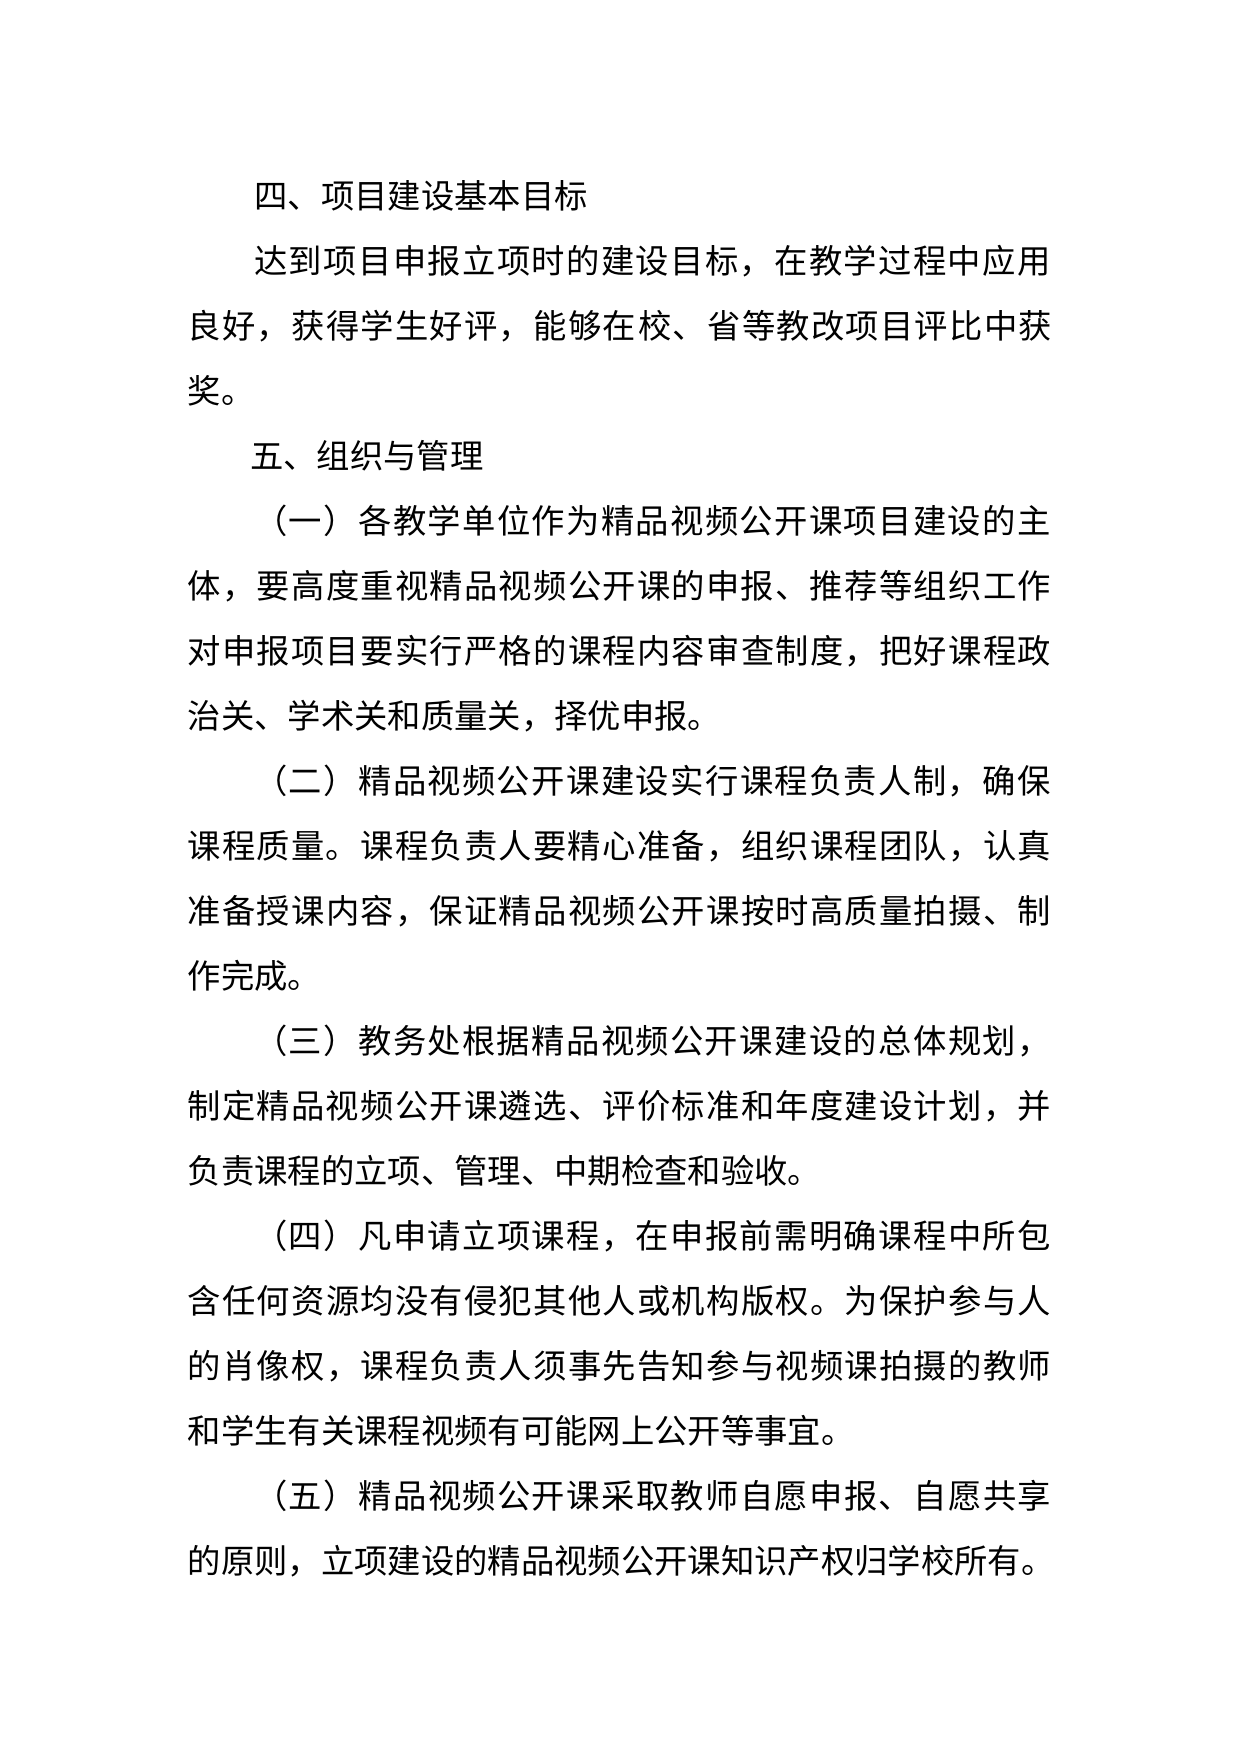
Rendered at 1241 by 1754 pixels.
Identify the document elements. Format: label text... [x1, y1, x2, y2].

text （五）精品视频公开课采取教师自愿申报、自愿共享的原则，立项建设的精品视频公开课知识产权归学校所有。 [187, 1462, 1053, 1592]
text （四）凡申请立项课程，在申报前需明确课程中所包含任何资源均没有侵犯其他人或机构版权。为保护参与人的肖像权，课程负责人须事先告知参与视频课拍摄的教师和学生有关课程视频有可能网上公开等事宜。 [187, 1202, 1053, 1462]
text （三）教务处根据精品视频公开课建设的总体规划，制定精品视频公开课遴选、评价标准和年度建设计划，并负责课程的立项、管理、中期检查和验收。 [187, 1007, 1053, 1202]
text （一）各教学单位作为精品视频公开课项目建设的主体，要高度重视精品视频公开课的申报、推荐等组织工作，对申报项目要实行严格的课程内容审查制度，把好课程政治关、学术关和质量关，择优申报。 [187, 487, 1053, 747]
text 达到项目申报立项时的建设目标，在教学过程中应用良好，获得学生好评，能够在校、省等教改项目评比中获奖。 [187, 227, 1053, 422]
text 四、项目建设基本目标 [187, 162, 1053, 227]
text （二）精品视频公开课建设实行课程负责人制，确保课程质量。课程负责人要精心准备，组织课程团队，认真准备授课内容，保证精品视频公开课按时高质量拍摄、制作完成。 [187, 747, 1053, 1007]
text 五、组织与管理 [187, 422, 1053, 487]
